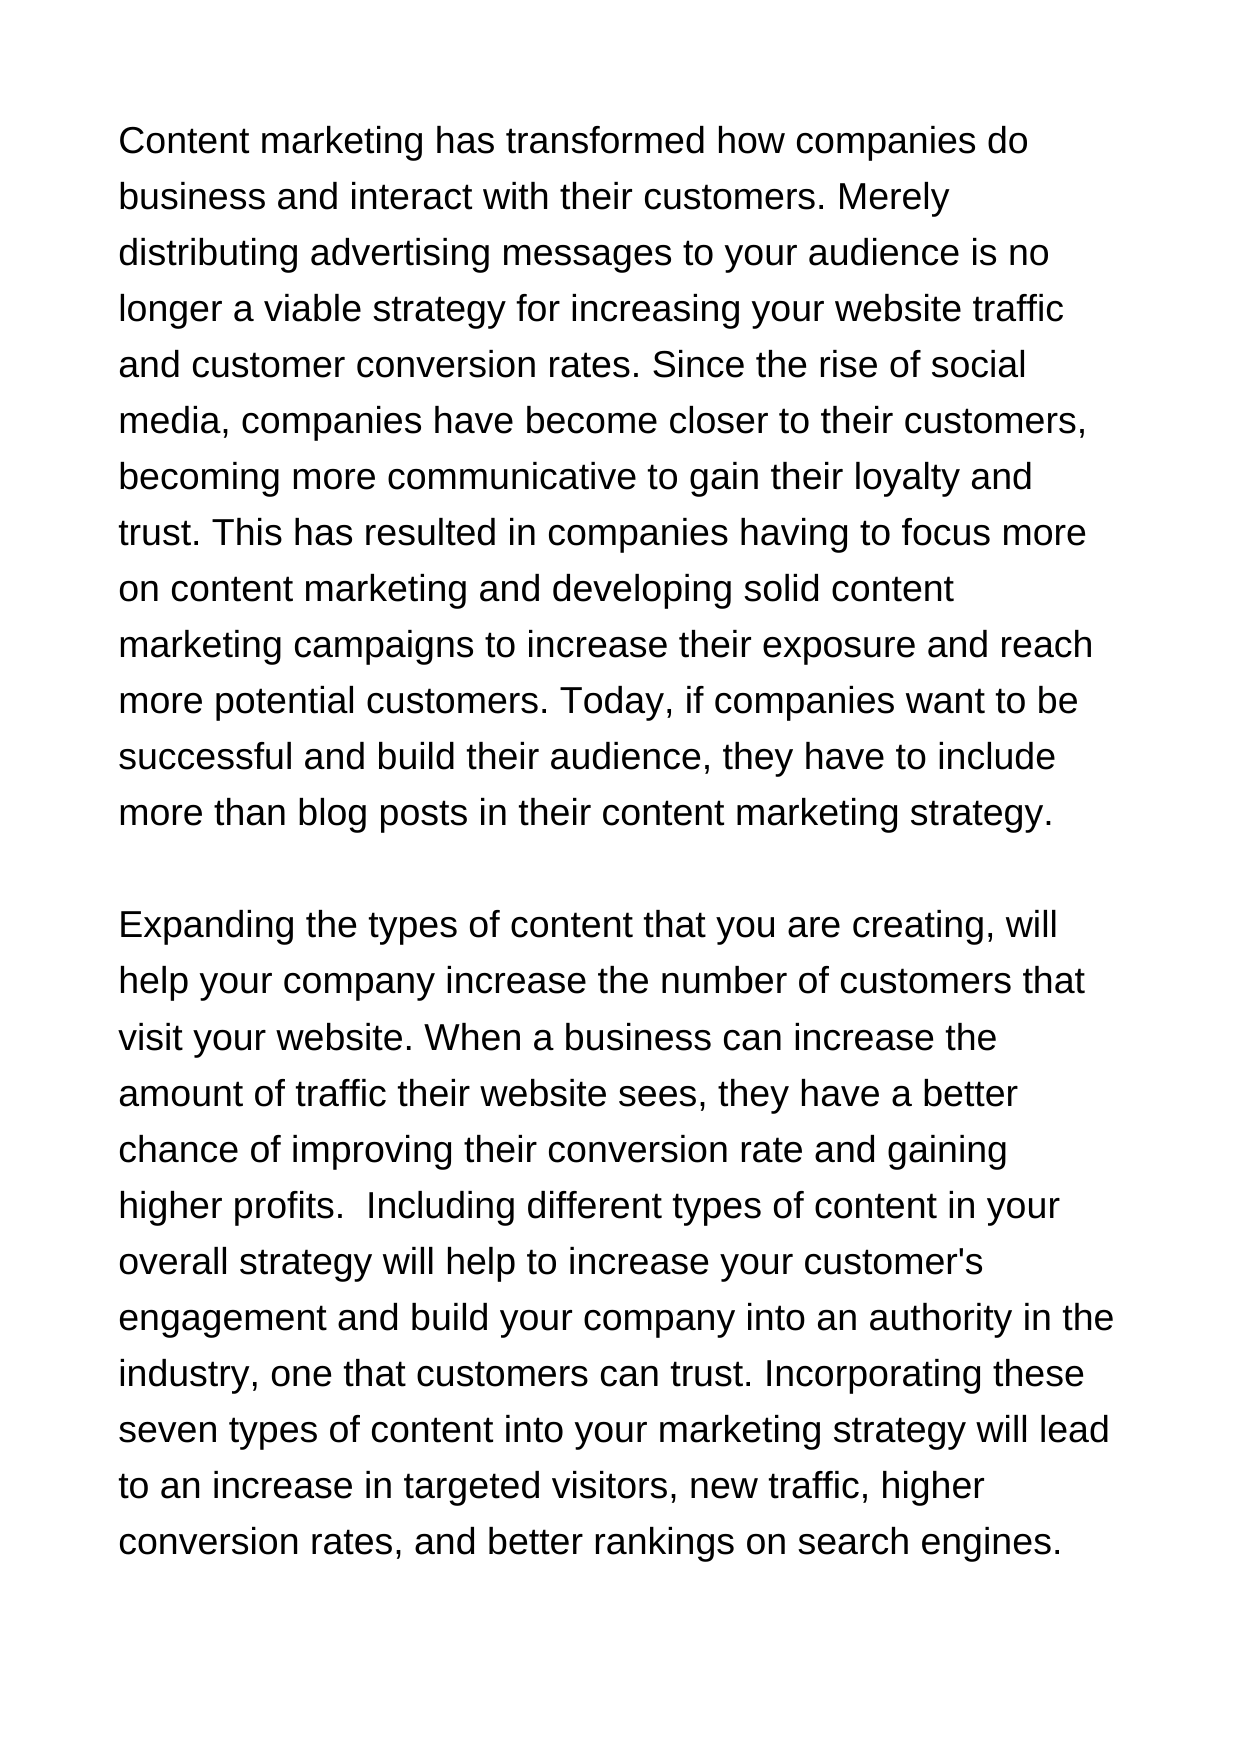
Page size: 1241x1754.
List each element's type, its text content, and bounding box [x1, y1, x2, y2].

text Expanding the types of content that you are creating, will help your company increase the number of customers that visit your website. When a business can increase the amount of traffic their website sees, they have a better chance of improving their conversion rate and gaining higher profits. Including different types of content in your overall strategy will help to increase your customer's engagement and build your company into an authority in the industry, one that customers can trust. Incorporating these seven types of content into your marketing strategy will lead to an increase in targeted visitors, new traffic, higher conversion rates, and better rankings on search engines. [118, 903, 1122, 1562]
text Content marketing has transformed how companies do business and interact with their customers. Merely distributing advertising messages to your audience is no longer a viable strategy for increasing your website traffic and customer conversion rates. Since the rise of social media, companies have become closer to their customers, becoming more communicative to gain their loyalty and trust. This has resulted in companies having to focus more on content marketing and developing solid content marketing campaigns to increase their exposure and reach more potential customers. Today, if companies want to be successful and build their audience, they have to include more than blog posts in their content marketing strategy. [118, 118, 1122, 834]
